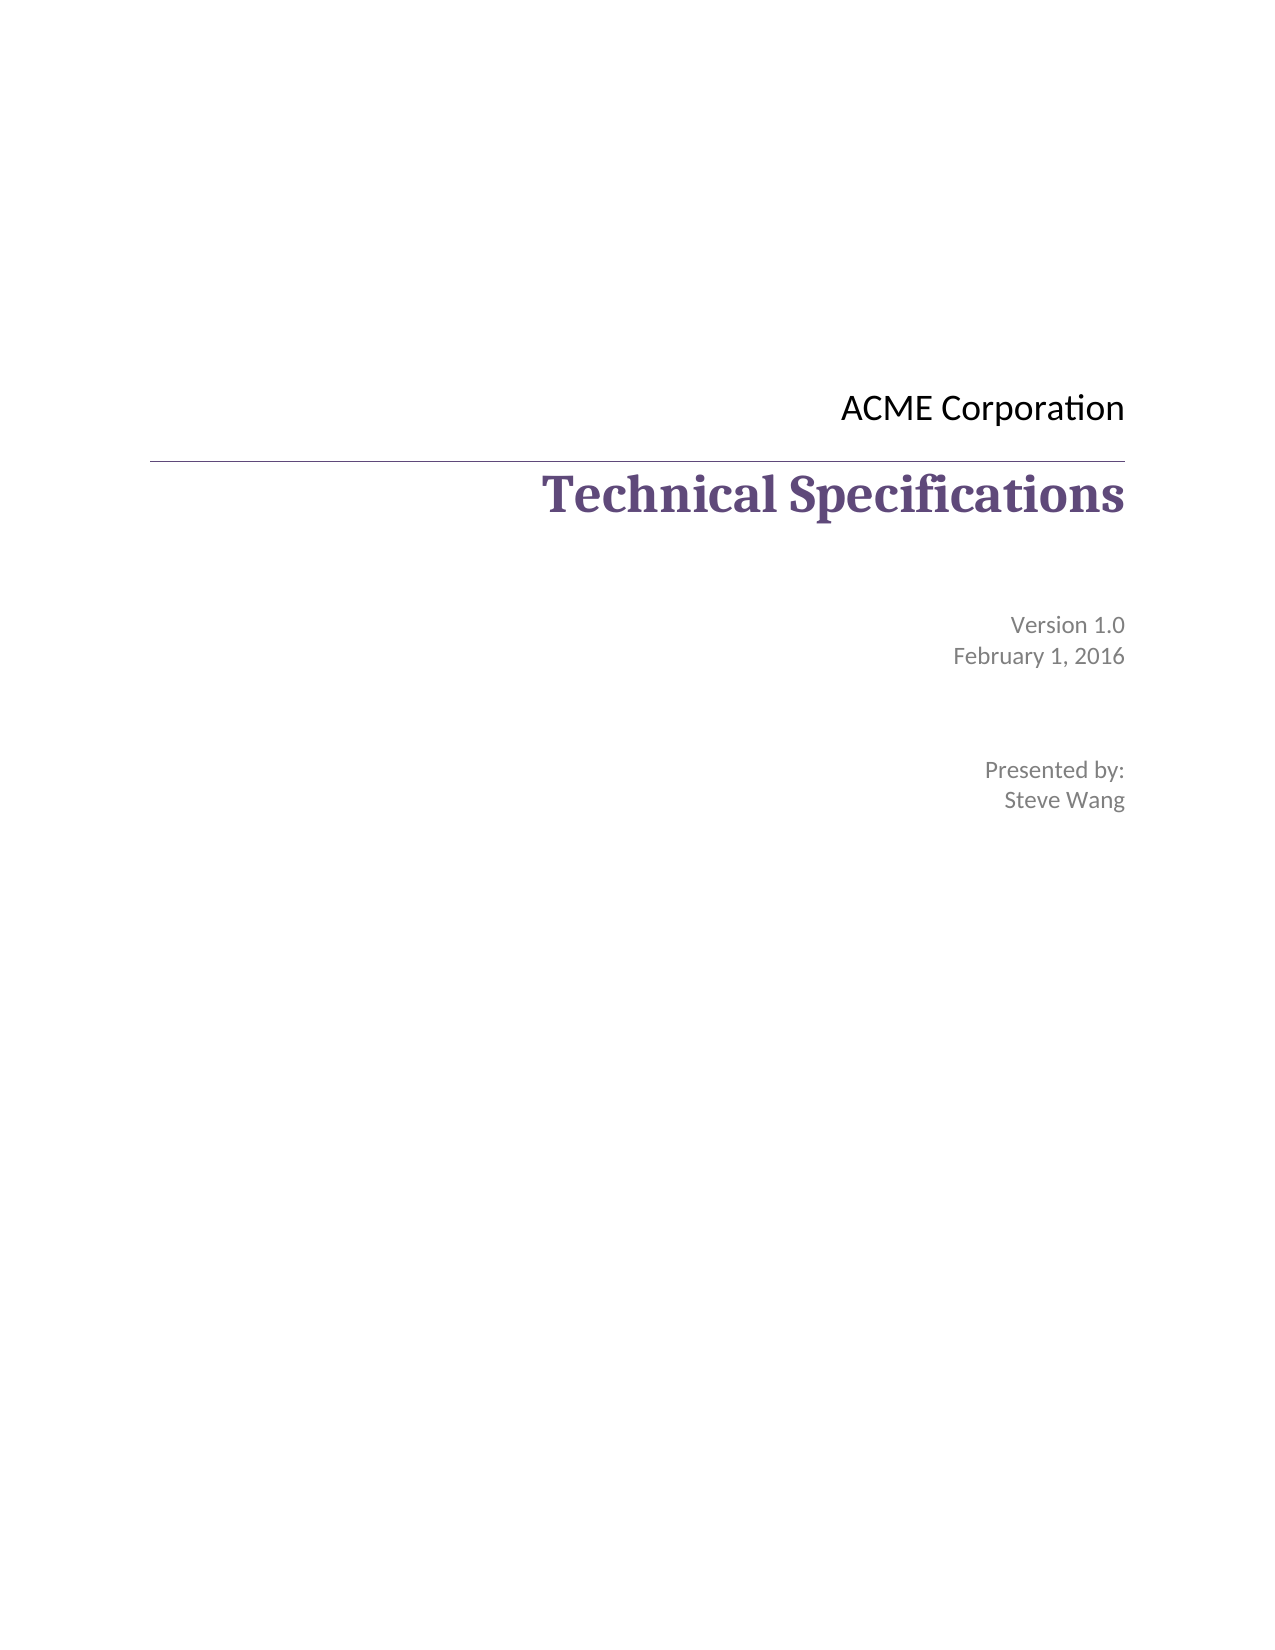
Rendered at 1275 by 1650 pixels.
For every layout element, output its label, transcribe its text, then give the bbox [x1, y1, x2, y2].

subtitle Version 1.0 [150, 609, 1125, 640]
text Presented by: [150, 754, 1125, 784]
title Technical Specifications [150, 462, 1125, 526]
text Steve Wang [150, 784, 1125, 815]
